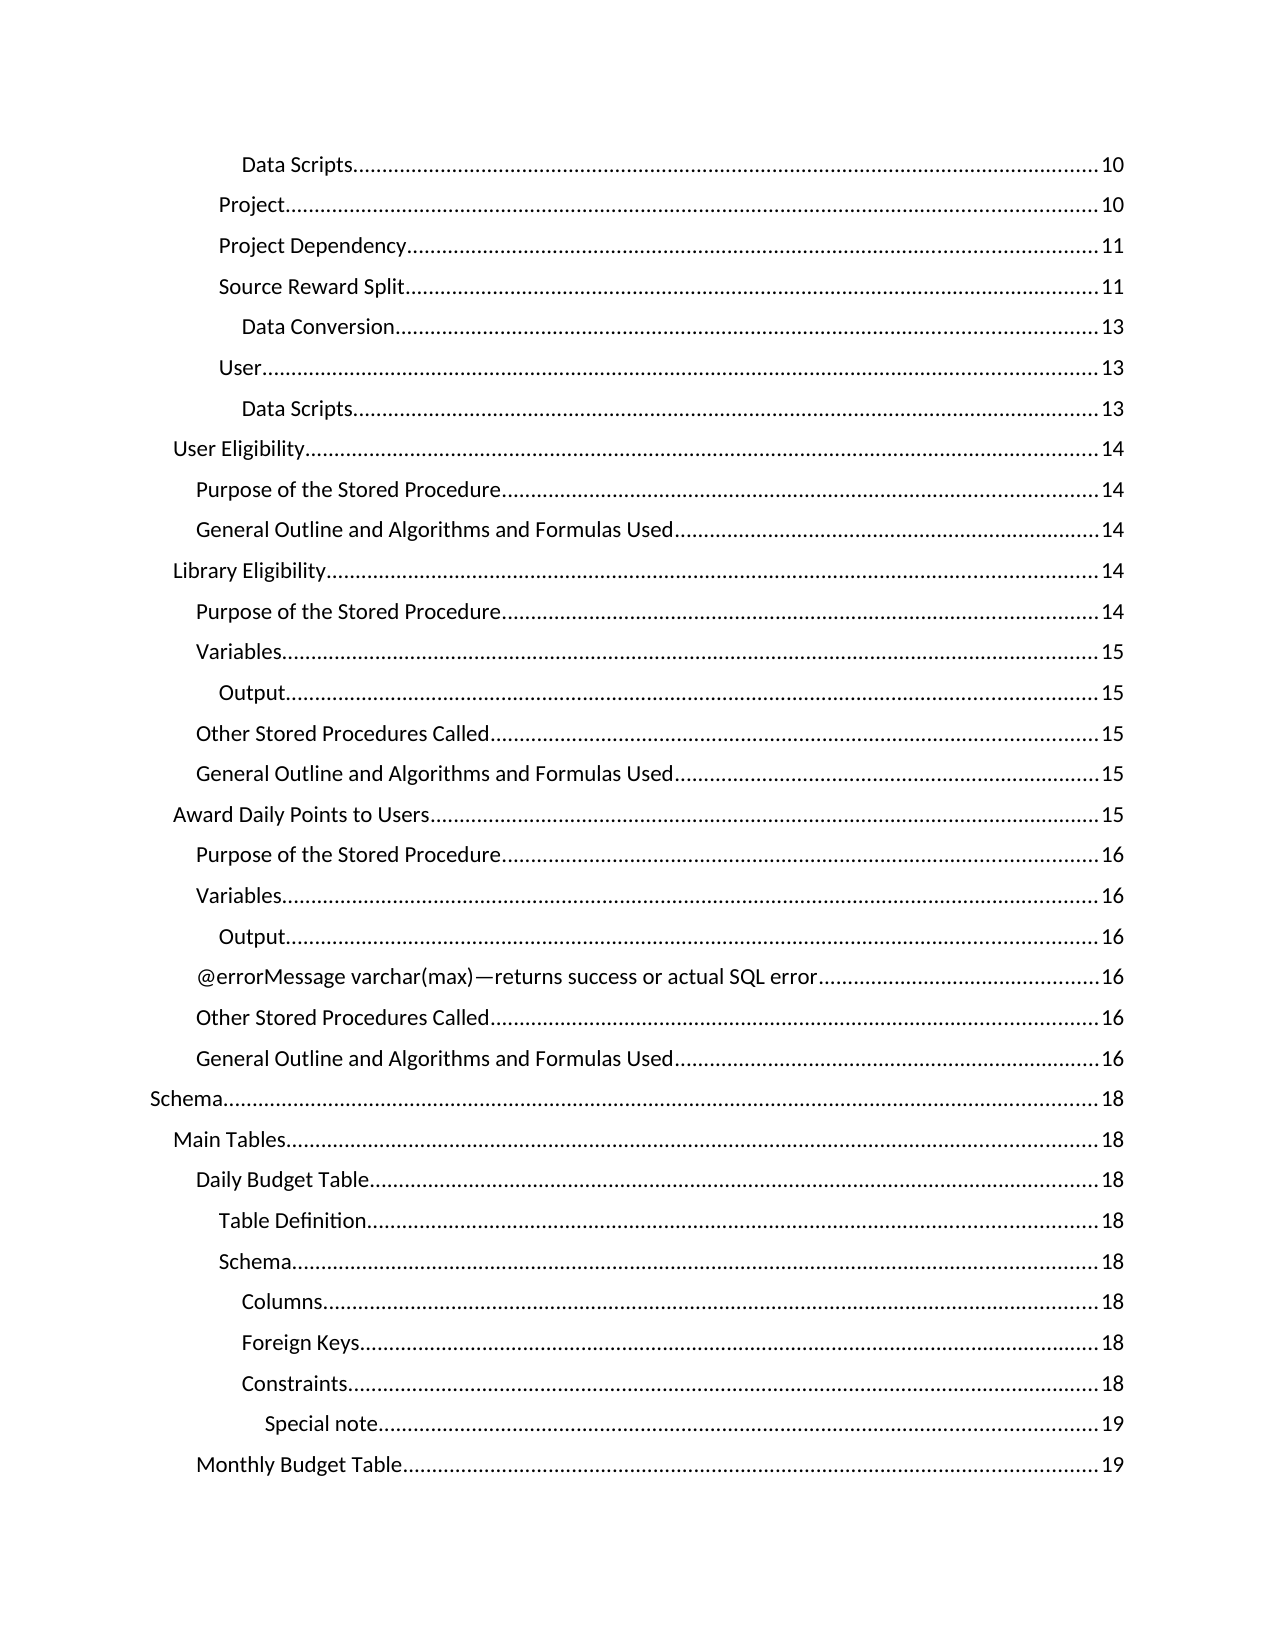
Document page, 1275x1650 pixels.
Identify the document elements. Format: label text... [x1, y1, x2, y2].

text General Outline and Algorithms and Formulas Used 15 [196, 759, 1125, 787]
text Variables 16 [196, 881, 1125, 909]
text Project Dependency 11 [219, 231, 1125, 259]
text Other Stored Procedures Called 16 [196, 1003, 1125, 1031]
text Table Definition 18 [219, 1206, 1125, 1234]
text Award Daily Points to Users 15 [173, 800, 1125, 828]
text General Outline and Algorithms and Formulas Used 16 [196, 1044, 1125, 1072]
text Daily Budget Table 18 [196, 1166, 1125, 1194]
text Schema 18 [150, 1084, 1125, 1112]
text Special note 19 [264, 1409, 1125, 1437]
text Purpose of the Stored Procedure 14 [196, 597, 1125, 625]
text Purpose of the Stored Procedure 16 [196, 841, 1125, 869]
text User 13 [219, 353, 1125, 381]
text Output 15 [219, 678, 1125, 706]
text General Outline and Algorithms and Formulas Used 14 [196, 516, 1125, 544]
text @errorMessage varchar(max)—returns success or actual SQL error 16 [196, 962, 1125, 991]
text User Eligibility 14 [173, 434, 1125, 462]
text Main Tables 18 [173, 1125, 1125, 1153]
text Data Scripts 10 [242, 150, 1125, 178]
text Data Scripts 13 [242, 394, 1125, 422]
text Output 16 [219, 922, 1125, 950]
text Columns 18 [242, 1287, 1125, 1316]
text Constraints 18 [242, 1369, 1125, 1397]
text Project 10 [219, 191, 1125, 219]
text Foreign Keys 18 [242, 1328, 1125, 1356]
text Library Eligibility 14 [173, 556, 1125, 584]
text Other Stored Procedures Called 15 [196, 719, 1125, 747]
text Data Conversion 13 [242, 312, 1125, 341]
text Schema 18 [219, 1247, 1125, 1275]
text Monthly Budget Table 19 [196, 1450, 1125, 1478]
text Purpose of the Stored Procedure 14 [196, 475, 1125, 503]
text Source Reward Split 11 [219, 272, 1125, 300]
text Variables 15 [196, 637, 1125, 666]
